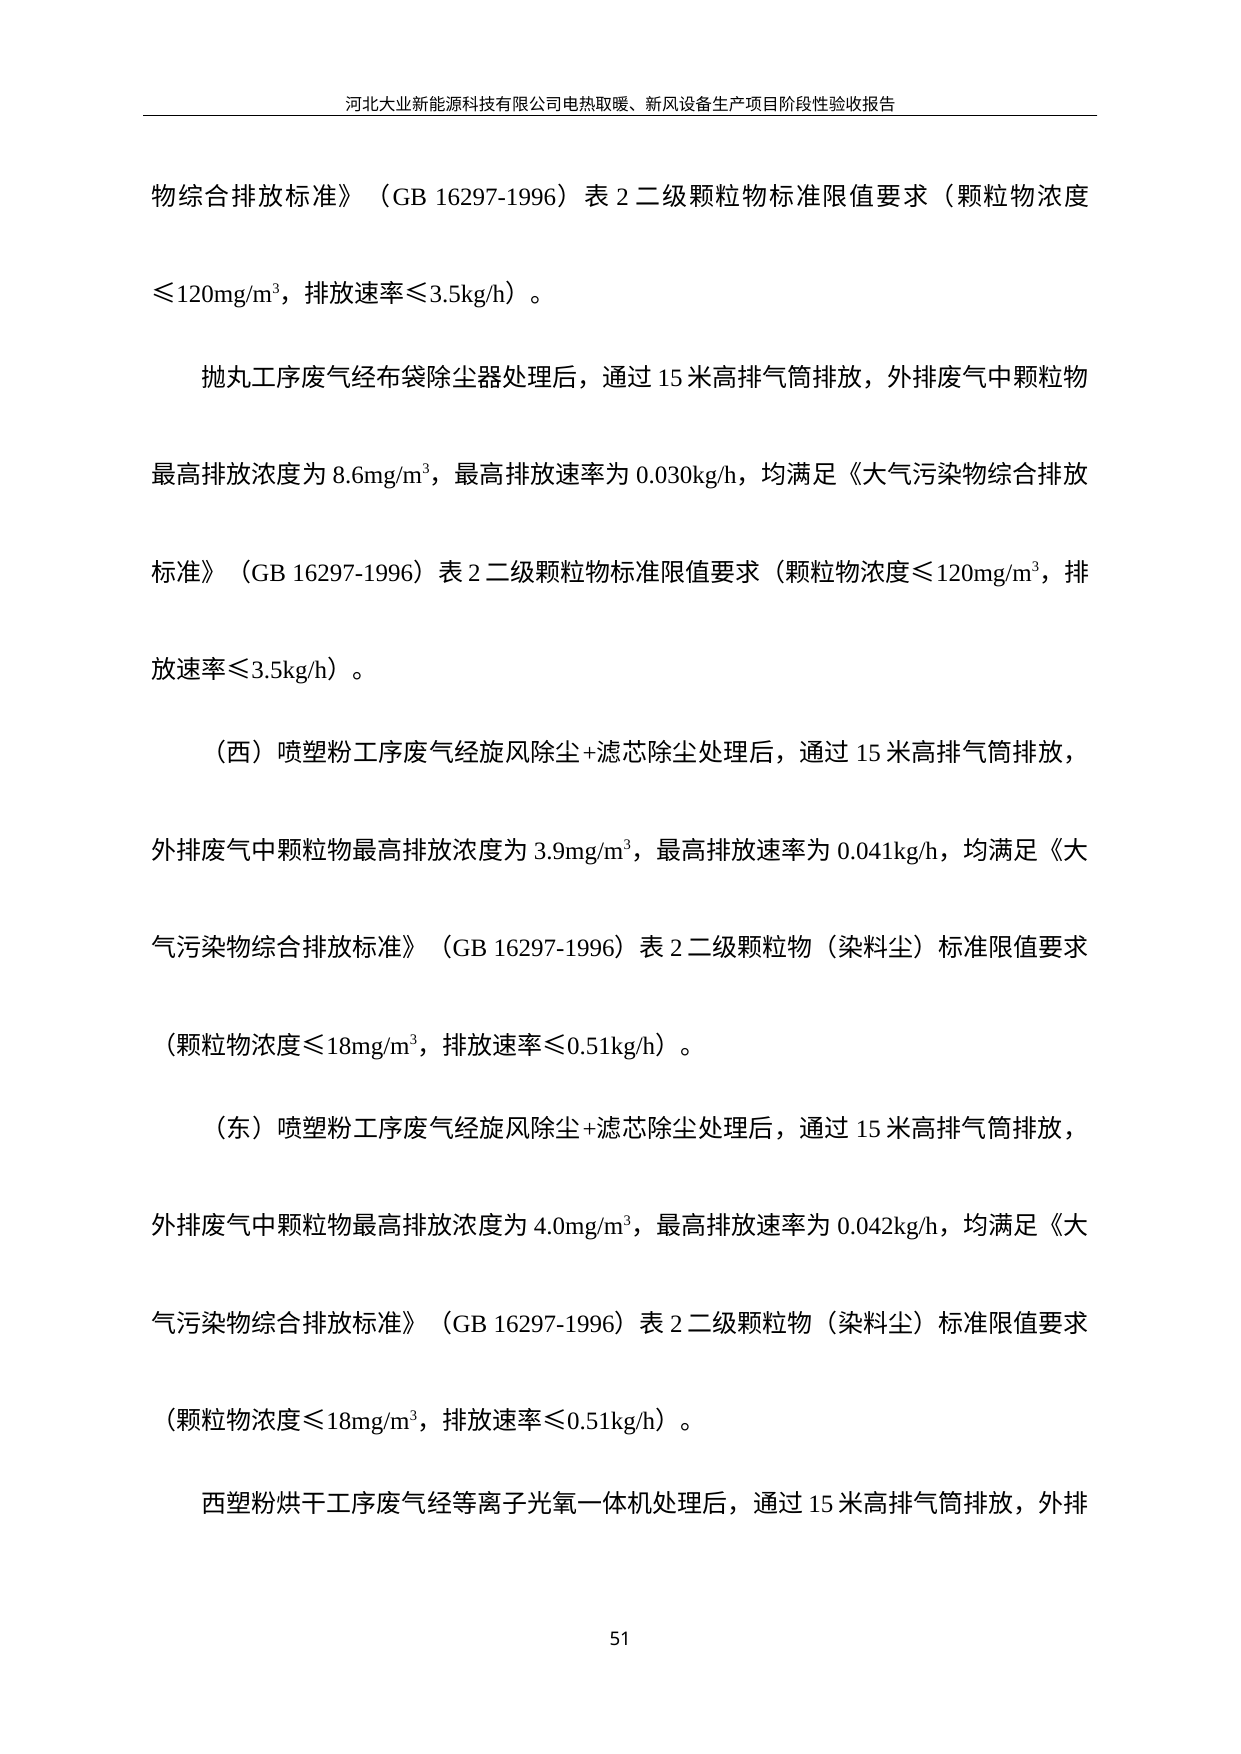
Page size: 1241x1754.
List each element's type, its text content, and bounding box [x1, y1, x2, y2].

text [151, 1469, 1089, 1534]
text （西）喷塑粉工序废气经旋风除尘+滤芯除尘处理后，通过15米高排气筒排放，外排废气中颗粒物最高排放浓度为3.9mg/m3，最高排放速率为0.041kg/h，均满足《大气污染物综合排放标准》（GB 16297-1996）表2二级颗粒物（染料尘）标准限值要求（颗粒物浓度≤18mg/m3，排放速率≤0.51kg/h）。 [151, 718, 1089, 1076]
text （东）喷塑粉工序废气经旋风除尘+滤芯除尘处理后，通过15米高排气筒排放，外排废气中颗粒物最高排放浓度为4.0mg/m3，最高排放速率为0.042kg/h，均满足《大气污染物综合排放标准》（GB 16297-1996）表2二级颗粒物（染料尘）标准限值要求（颗粒物浓度≤18mg/m3，排放速率≤0.51kg/h）。 [151, 1094, 1089, 1451]
text 抛丸工序废气经布袋除尘器处理后，通过15米高排气筒排放，外排废气中颗粒物最高排放浓度为8.6mg/m3，最高排放速率为0.030kg/h，均满足《大气污染物综合排放标准》（GB 16297-1996）表2二级颗粒物标准限值要求（颗粒物浓度≤120mg/m3，排放速率≤3.5kg/h）。 [151, 343, 1089, 700]
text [151, 162, 1089, 324]
